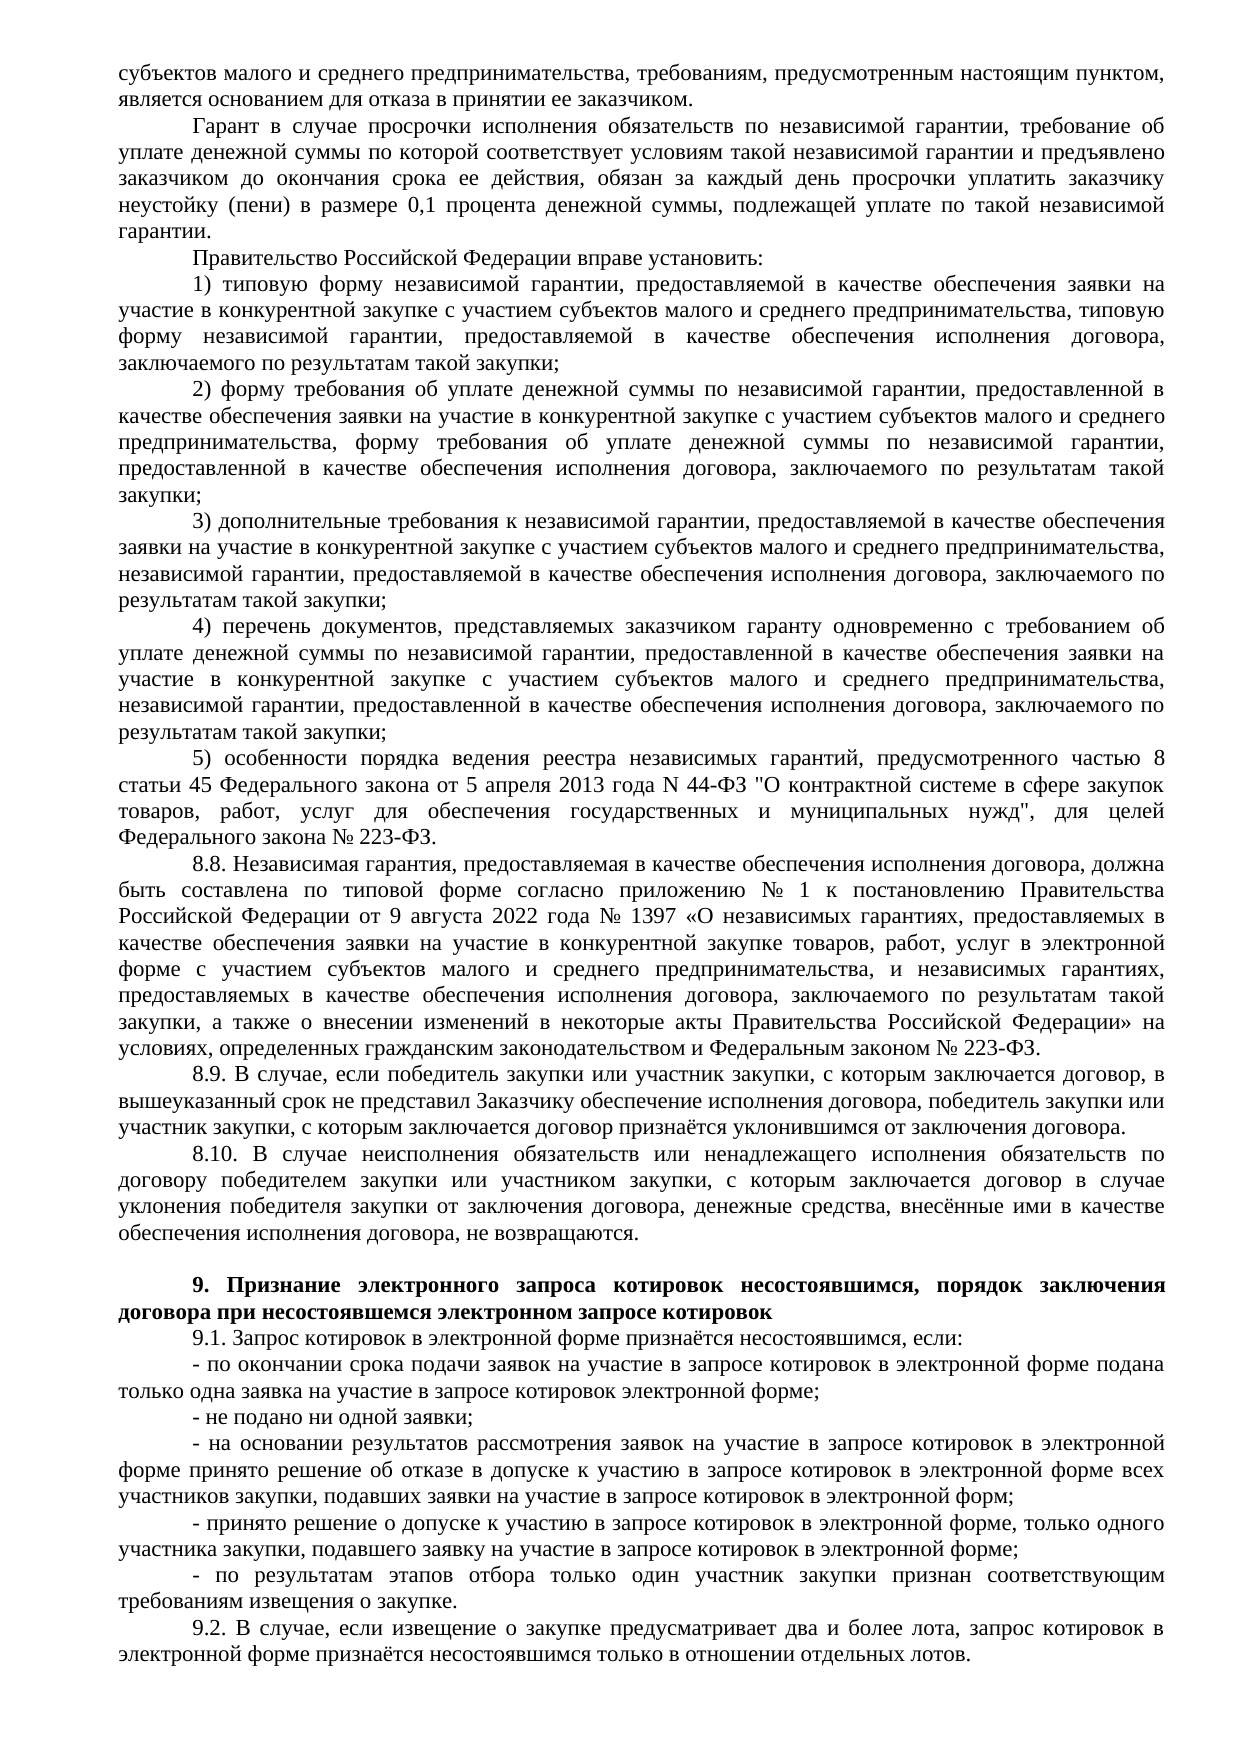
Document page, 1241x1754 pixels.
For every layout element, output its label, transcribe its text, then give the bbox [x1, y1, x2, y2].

text 3) дополнительные требования к независимой гарантии, предоставляемой в качестве обеспечения заявки на участие в конкурентной закупке с участием субъектов малого и среднего предпринимательства, независимой гарантии, предоставляемой в качестве обеспечения исполнения договора, заключаемого по результатам такой закупки; [118, 507, 1167, 612]
text 4) перечень документов, представляемых заказчиком гаранту одновременно с требованием об уплате денежной суммы по независимой гарантии, предоставленной в качестве обеспечения заявки на участие в конкурентной закупке с участием субъектов малого и среднего предпринимательства, независимой гарантии, предоставленной в качестве обеспечения исполнения договора, заключаемого по результатам такой закупки; [118, 612, 1167, 744]
text 9. Признание электронного запроса котировок несостоявшимся, порядок заключения договора при несостоявшемся электронном запросе котировок [118, 1271, 1167, 1324]
text 1) типовую форму независимой гарантии, предоставляемой в качестве обеспечения заявки на участие в конкурентной закупке с участием субъектов малого и среднего предпринимательства, типовую форму независимой гарантии, предоставляемой в качестве обеспечения исполнения договора, заключаемого по результатам такой закупки; [118, 270, 1167, 375]
text Правительство Российской Федерации вправе установить: [118, 243, 1167, 270]
text 5) особенности порядка ведения реестра независимых гарантий, предусмотренного частью 8 статьи 45 Федерального закона от 5 апреля 2013 года N 44-ФЗ "О контрактной системе в сфере закупок товаров, работ, услуг для обеспечения государственных и муниципальных нужд", для целей Федерального закона № 223-ФЗ. [118, 744, 1167, 850]
text 8.8. Независимая гарантия, предоставляемая в качестве обеспечения исполнения договора, должна быть составлена по типовой форме согласно приложению № 1 к постановлению Правительства Российской Федерации от 9 августа 2022 года № 1397 «О независимых гарантиях, предоставляемых в качестве обеспечения заявки на участие в конкурентной закупке товаров, работ, услуг в электронной форме с участием субъектов малого и среднего предпринимательства, и независимых гарантиях, предоставляемых в качестве обеспечения исполнения договора, заключаемого по результатам такой закупки, а также о внесении изменений в некоторые акты Правительства Российской Федерации» на условиях, определенных гражданским законодательством и Федеральным законом № 223-ФЗ. [118, 850, 1167, 1061]
text - по окончании срока подачи заявок на участие в запросе котировок в электронной форме подана только одна заявка на участие в запросе котировок электронной форме; [118, 1350, 1167, 1403]
text 8.9. В случае, если победитель закупки или участник закупки, с которым заключается договор, в вышеуказанный срок не представил Заказчику обеспечение исполнения договора, победитель закупки или участник закупки, с которым заключается договор признаётся уклонившимся от заключения договора. [118, 1061, 1167, 1139]
text - принято решение о допуске к участию в запросе котировок в электронной форме, только одного участника закупки, подавшего заявку на участие в запросе котировок в электронной форме; [118, 1508, 1167, 1561]
text Гарант в случае просрочки исполнения обязательств по независимой гарантии, требование об уплате денежной суммы по которой соответствует условиям такой независимой гарантии и предъявлено заказчиком до окончания срока ее действия, обязан за каждый день просрочки уплатить заказчику неустойку (пени) в размере 0,1 процента денежной суммы, подлежащей уплате по такой независимой гарантии. [118, 112, 1167, 243]
text - по результатам этапов отбора только один участник закупки признан соответствующим требованиям извещения о закупке. [118, 1561, 1167, 1614]
text 8.10. В случае неисполнения обязательств или ненадлежащего исполнения обязательств по договору победителем закупки или участником закупки, с которым заключается договор в случае уклонения победителя закупки от заключения договора, денежные средства, внесённые ими в качестве обеспечения исполнения договора, не возвращаются. [118, 1139, 1167, 1245]
text 2) форму требования об уплате денежной суммы по независимой гарантии, предоставленной в качестве обеспечения заявки на участие в конкурентной закупке с участием субъектов малого и среднего предпринимательства, форму требования об уплате денежной суммы по независимой гарантии, предоставленной в качестве обеспечения исполнения договора, заключаемого по результатам такой закупки; [118, 375, 1167, 507]
text 9.1. Запрос котировок в электронной форме признаётся несостоявшимся, если: [118, 1324, 1167, 1350]
text 9.2. В случае, если извещение о закупке предусматривает два и более лота, запрос котировок в электронной форме признаётся несостоявшимся только в отношении отдельных лотов. [118, 1614, 1167, 1667]
text - на основании результатов рассмотрения заявок на участие в запросе котировок в электронной форме принято решение об отказе в допуске к участию в запросе котировок в электронной форме всех участников закупки, подавших заявки на участие в запросе котировок в электронной форм; [118, 1429, 1167, 1508]
text - не подано ни одной заявки; [118, 1403, 1167, 1429]
